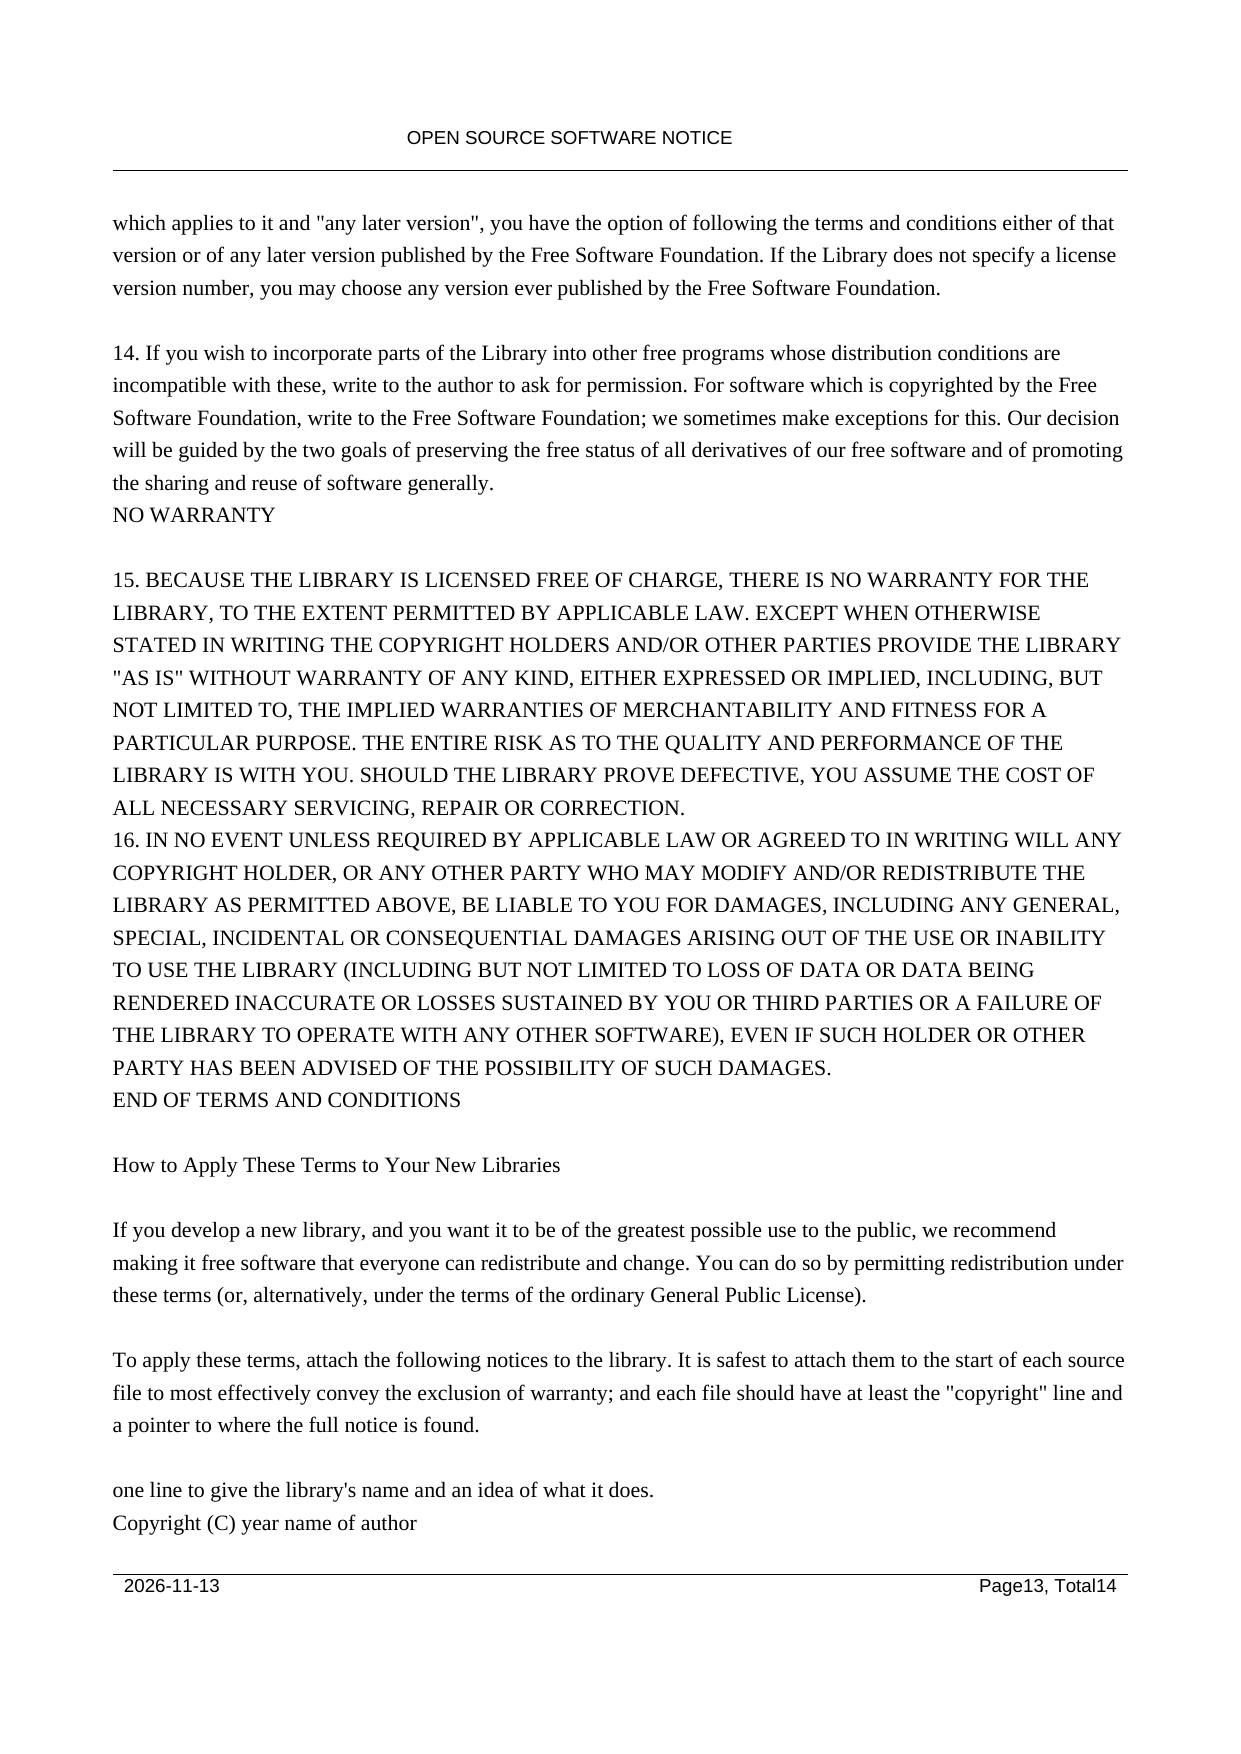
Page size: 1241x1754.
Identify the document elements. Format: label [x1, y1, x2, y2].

text [112, 206, 1128, 1539]
